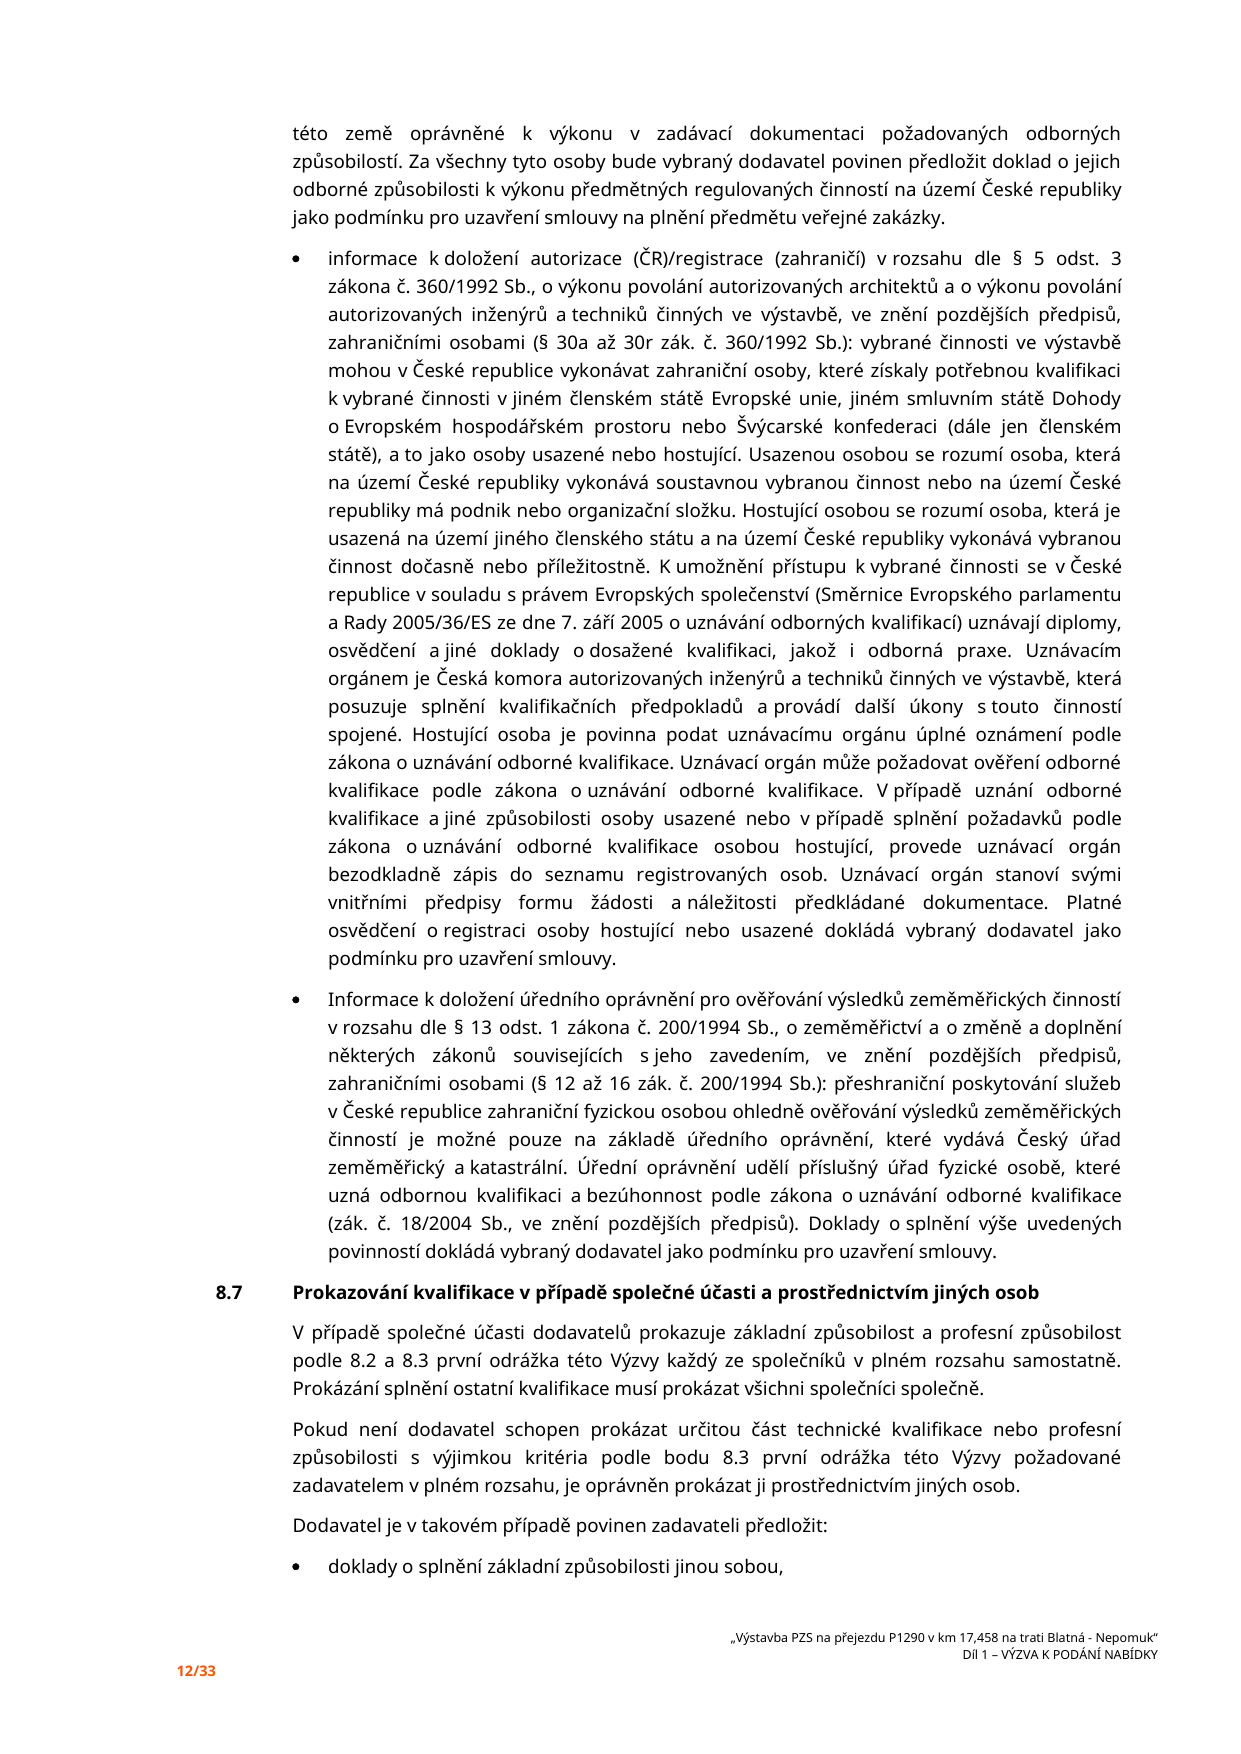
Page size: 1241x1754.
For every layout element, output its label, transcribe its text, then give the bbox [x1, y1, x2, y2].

text Dodavatel je v takovém případě povinen zadavateli předložit: [292, 1513, 1122, 1538]
text Prokazování kvalifikace v případě společné účasti a prostřednictvím jiných osob [216, 1279, 1122, 1304]
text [292, 121, 1122, 230]
text informace k doložení autorizace (ČR)/registrace (zahraničí) v rozsahu dle § 5 odst. 3 zákona č. 360/1992 Sb., o výkonu povolání autorizovaných architektů a o výkonu povolání autorizovaných inženýrů a techniků činných ve výstavbě, ve znění pozdějších předpisů, zahraničními osobami (§ 30a až 30r zák. č. 360/1992 Sb.): vybrané činnosti ve výstavbě mohou v České republice vykonávat zahraniční osoby, které získaly potřebnou kvalifikaci k vybrané činnosti v jiném členském státě Evropské unie, jiném smluvním státě Dohody o Evropském hospodářském prostoru nebo Švýcarské konfederaci (dále jen členském státě), a to jako osoby usazené nebo hostující. Usazenou osobou se rozumí osoba, která na území České republiky vykonává soustavnou vybranou činnost nebo na území České republiky má podnik nebo organizační složku. Hostující osobou se rozumí osoba, která je usazená na území jiného členského státu a na území České republiky vykonává vybranou činnost dočasně nebo příležitostně. K umožnění přístupu k vybrané činnosti se v České republice v souladu s právem Evropských společenství (Směrnice Evropského parlamentu a Rady 2005/36/ES ze dne 7. září 2005 o uznávání odborných kvalifikací) uznávají diplomy, osvědčení a jiné doklady o dosažené kvalifikaci, jakož i odborná praxe. Uznávacím orgánem je Česká komora autorizovaných inženýrů a techniků činných ve výstavbě, která posuzuje splnění kvalifikačních předpokladů a provádí další úkony s touto činností spojené. Hostující osoba je povinna podat uznávacímu orgánu úplné oznámení podle zákona o uznávání odborné kvalifikace. Uznávací orgán může požadovat ověření odborné kvalifikace podle zákona o uznávání odborné kvalifikace. V případě uznání odborné kvalifikace a jiné způsobilosti osoby usazené nebo v případě splnění požadavků podle zákona o uznávání odborné kvalifikace osobou hostující, provede uznávací orgán bezodkladně zápis do seznamu registrovaných osob. Uznávací orgán stanoví svými vnitřními předpisy formu žádosti a náležitosti předkládané dokumentace. Platné osvědčení o registraci osoby hostující nebo usazené dokládá vybraný dodavatel jako podmínku pro uzavření smlouvy. [292, 245, 1122, 971]
text V případě společné účasti dodavatelů prokazuje základní způsobilost a profesní způsobilost podle 8.2 a 8.3 první odrážka této Výzvy každý ze společníků v plném rozsahu samostatně. Prokázání splnění ostatní kvalifikace musí prokázat všichni společníci společně. [292, 1319, 1122, 1401]
text doklady o splnění základní způsobilosti jinou sobou, [292, 1553, 1122, 1579]
text Informace k doložení úředního oprávnění pro ověřování výsledků zeměměřických činností v rozsahu dle § 13 odst. 1 zákona č. 200/1994 Sb., o zeměměřictví a o změně a doplnění některých zákonů souvisejících s jeho zavedením, ve znění pozdějších předpisů, zahraničními osobami (§ 12 až 16 zák. č. 200/1994 Sb.): přeshraniční poskytování služeb v České republice zahraniční fyzickou osobou ohledně ověřování výsledků zeměměřických činností je možné pouze na základě úředního oprávnění, které vydává Český úřad zeměměřický a katastrální. Úřední oprávnění udělí příslušný úřad fyzické osobě, které uzná odbornou kvalifikaci a bezúhonnost podle zákona o uznávání odborné kvalifikace (zák. č. 18/2004 Sb., ve znění pozdějších předpisů). Doklady o splnění výše uvedených povinností dokládá vybraný dodavatel jako podmínku pro uzavření smlouvy. [292, 986, 1122, 1264]
text Pokud není dodavatel schopen prokázat určitou část technické kvalifikace nebo profesní způsobilosti s výjimkou kritéria podle bodu 8.3 první odrážka této Výzvy požadované zadavatelem v plném rozsahu, je oprávněn prokázat ji prostřednictvím jiných osob. [292, 1416, 1122, 1498]
